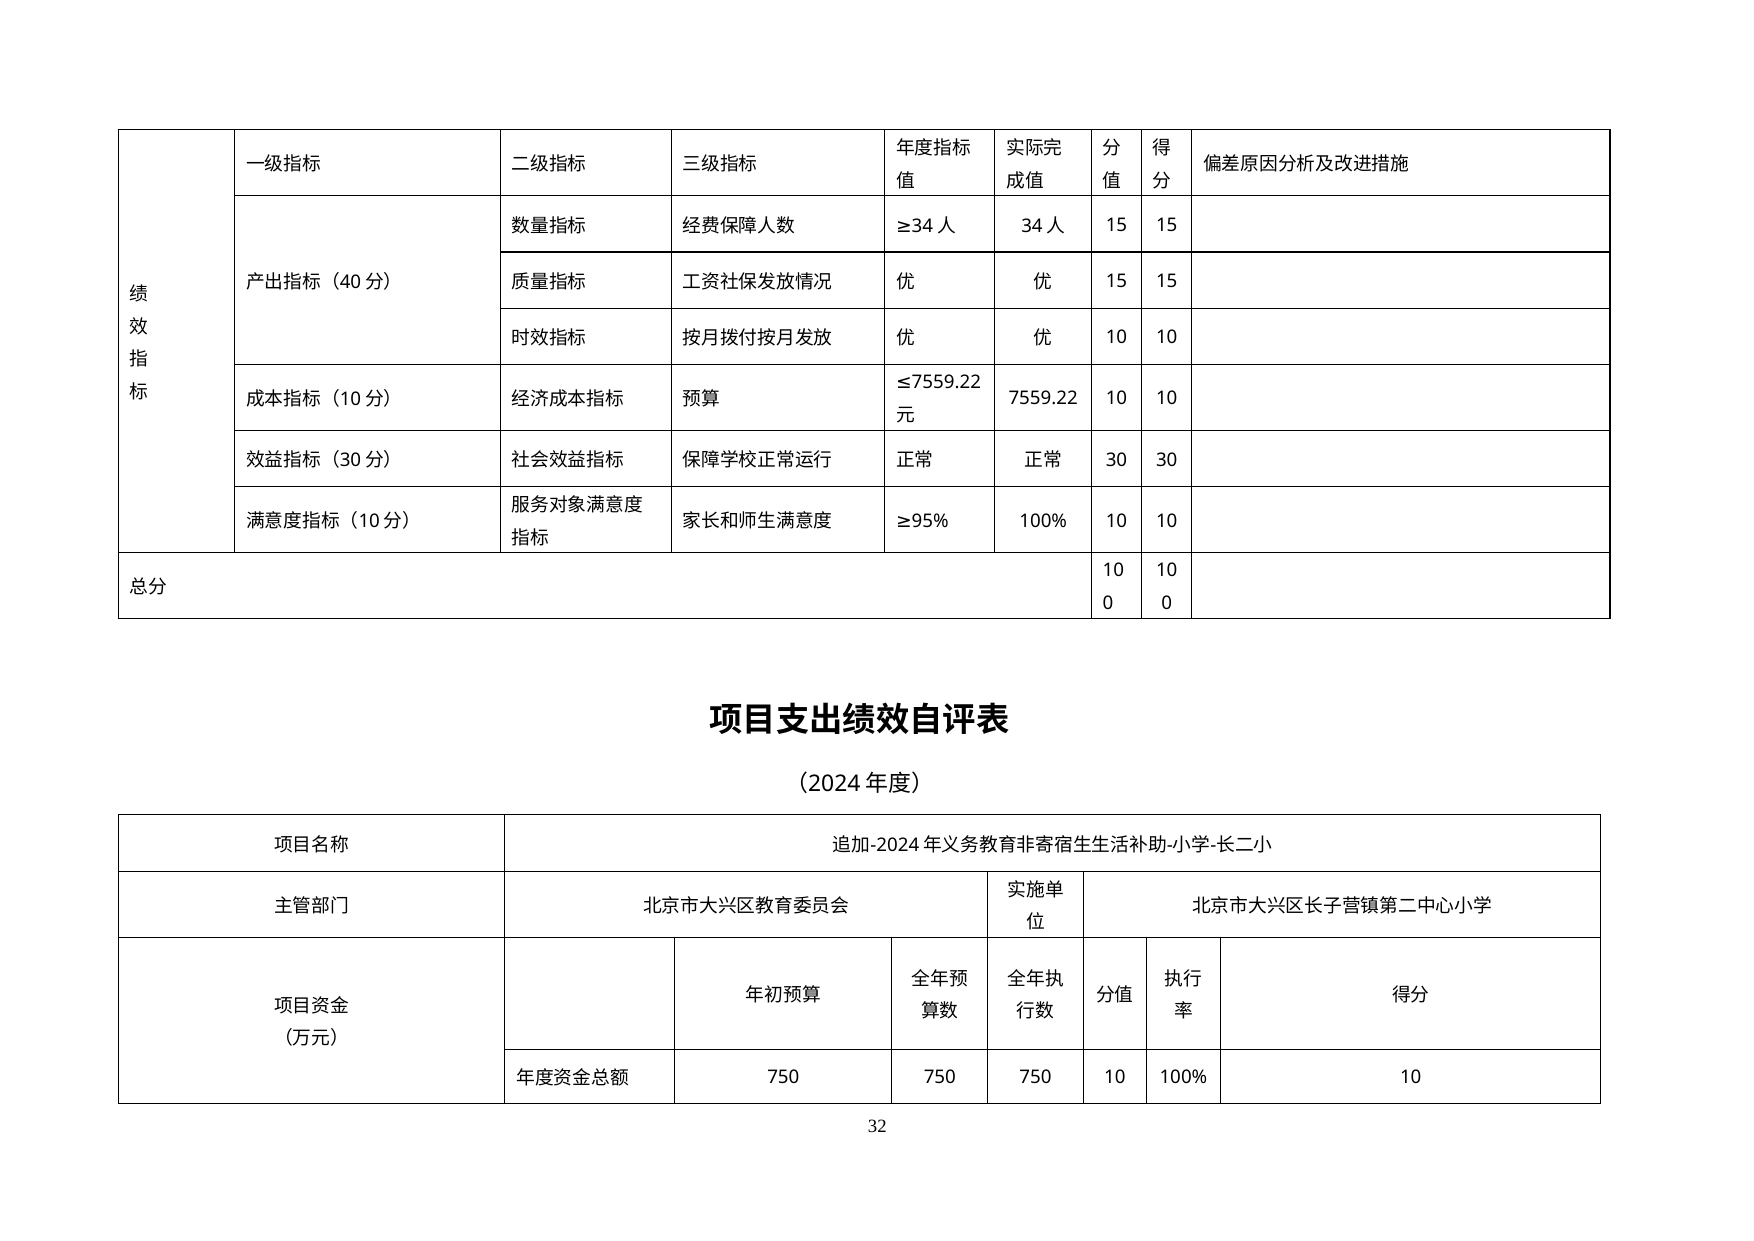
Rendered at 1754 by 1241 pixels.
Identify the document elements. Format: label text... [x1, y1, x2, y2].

table_cell 10 [1142, 487, 1191, 552]
table_cell 预算 [672, 365, 884, 430]
table_cell 100% [995, 487, 1091, 552]
table_cell ≥95% [885, 487, 994, 552]
table_cell 15 [1142, 253, 1191, 308]
table_cell 750 [675, 1050, 891, 1103]
table_cell 项目名称 [119, 815, 504, 871]
table_cell [1192, 431, 1609, 486]
table_cell 二级指标 [501, 130, 671, 195]
table_cell [1192, 553, 1609, 618]
table_cell 产出指标（40分） [235, 196, 500, 364]
table_cell 总分 [119, 553, 1091, 618]
table_cell 质量指标 [501, 253, 671, 308]
table_cell 时效指标 [501, 309, 671, 364]
table_cell [1192, 487, 1609, 552]
table_cell 10 [1092, 365, 1141, 430]
table_cell 年度指标值 [885, 130, 994, 195]
table_header 项目支出绩效自评表 [118, 684, 1601, 749]
table_cell 数量指标 [501, 196, 671, 251]
table_cell 100 [1092, 553, 1141, 618]
table_cell 一级指标 [235, 130, 500, 195]
table_cell 30 [1142, 431, 1191, 486]
table_cell 优 [885, 309, 994, 364]
table_cell ≥34人 [885, 196, 994, 251]
table_cell [505, 938, 674, 1049]
table_cell [1192, 309, 1609, 364]
table_cell 三级指标 [672, 130, 884, 195]
table_cell 主管部门 [119, 872, 504, 937]
table_cell 正常 [885, 431, 994, 486]
table_cell [1192, 253, 1609, 308]
table_cell 100% [1147, 1050, 1220, 1103]
table_cell 北京市大兴区长子营镇第二中心小学 [1084, 872, 1600, 937]
table_cell 34人 [995, 196, 1091, 251]
table_cell 15 [1142, 196, 1191, 251]
table_cell 10 [1221, 1050, 1600, 1103]
table_cell 保障学校正常运行 [672, 431, 884, 486]
table_cell 750 [892, 1050, 987, 1103]
table_cell 绩 效 指 标 [119, 130, 234, 552]
table_cell 10分 [1084, 1050, 1146, 1103]
table_cell （2024年度） [118, 749, 1601, 814]
table_cell 分值 [1092, 130, 1141, 195]
table_cell 10 [1092, 487, 1141, 552]
table_cell 年度资金总额 [505, 1050, 674, 1103]
table_cell 7559.22 [995, 365, 1091, 430]
table_cell 优 [995, 253, 1091, 308]
table_cell 经济成本指标 [501, 365, 671, 430]
table_cell ≤7559.22元 [885, 365, 994, 430]
table_cell 家长和师生满意度 [672, 487, 884, 552]
table_cell 正常 [995, 431, 1091, 486]
table_cell 执行率 [1147, 938, 1220, 1049]
table_cell 追加-2024年义务教育非寄宿生生活补助-小学-长二小 [505, 815, 1600, 871]
table_cell 满意度指标（10分） [235, 487, 500, 552]
table_cell 15 [1092, 253, 1141, 308]
table_cell 得分 [1221, 938, 1600, 1049]
table_cell 偏差原因分析及改进措施 [1192, 130, 1609, 195]
table_cell 分值 [1084, 938, 1146, 1049]
table_cell [1192, 365, 1609, 430]
table_cell 15 [1092, 196, 1141, 251]
table_cell 全年执行数 [988, 938, 1083, 1049]
table_cell 社会效益指标 [501, 431, 671, 486]
table_cell 10 [1092, 309, 1141, 364]
table_cell 成本指标（10分） [235, 365, 500, 430]
table_cell 10 [1142, 309, 1191, 364]
table_cell 项目资金 （万元） [119, 938, 504, 1103]
table_cell 实际完成值 [995, 130, 1091, 195]
table_cell [1192, 196, 1609, 251]
table_cell 750 [988, 1050, 1083, 1103]
table_cell 效益指标（30分） [235, 431, 500, 486]
table_cell 得分 [1142, 130, 1191, 195]
table_cell 10 [1142, 365, 1191, 430]
table_cell 100 [1142, 553, 1191, 618]
table_cell 经费保障人数 [672, 196, 884, 251]
table_cell 工资社保发放情况 [672, 253, 884, 308]
table_cell 实施单位 [988, 872, 1083, 937]
table_cell 服务对象满意度指标 [501, 487, 671, 552]
table_cell 年初预算 [675, 938, 891, 1049]
table_cell 优 [995, 309, 1091, 364]
table_cell 全年预算数 [892, 938, 987, 1049]
table_cell 30 [1092, 431, 1141, 486]
table_cell 北京市大兴区教育委员会 [505, 872, 987, 937]
table_cell 按月拨付按月发放 [672, 309, 884, 364]
table_cell 优 [885, 253, 994, 308]
